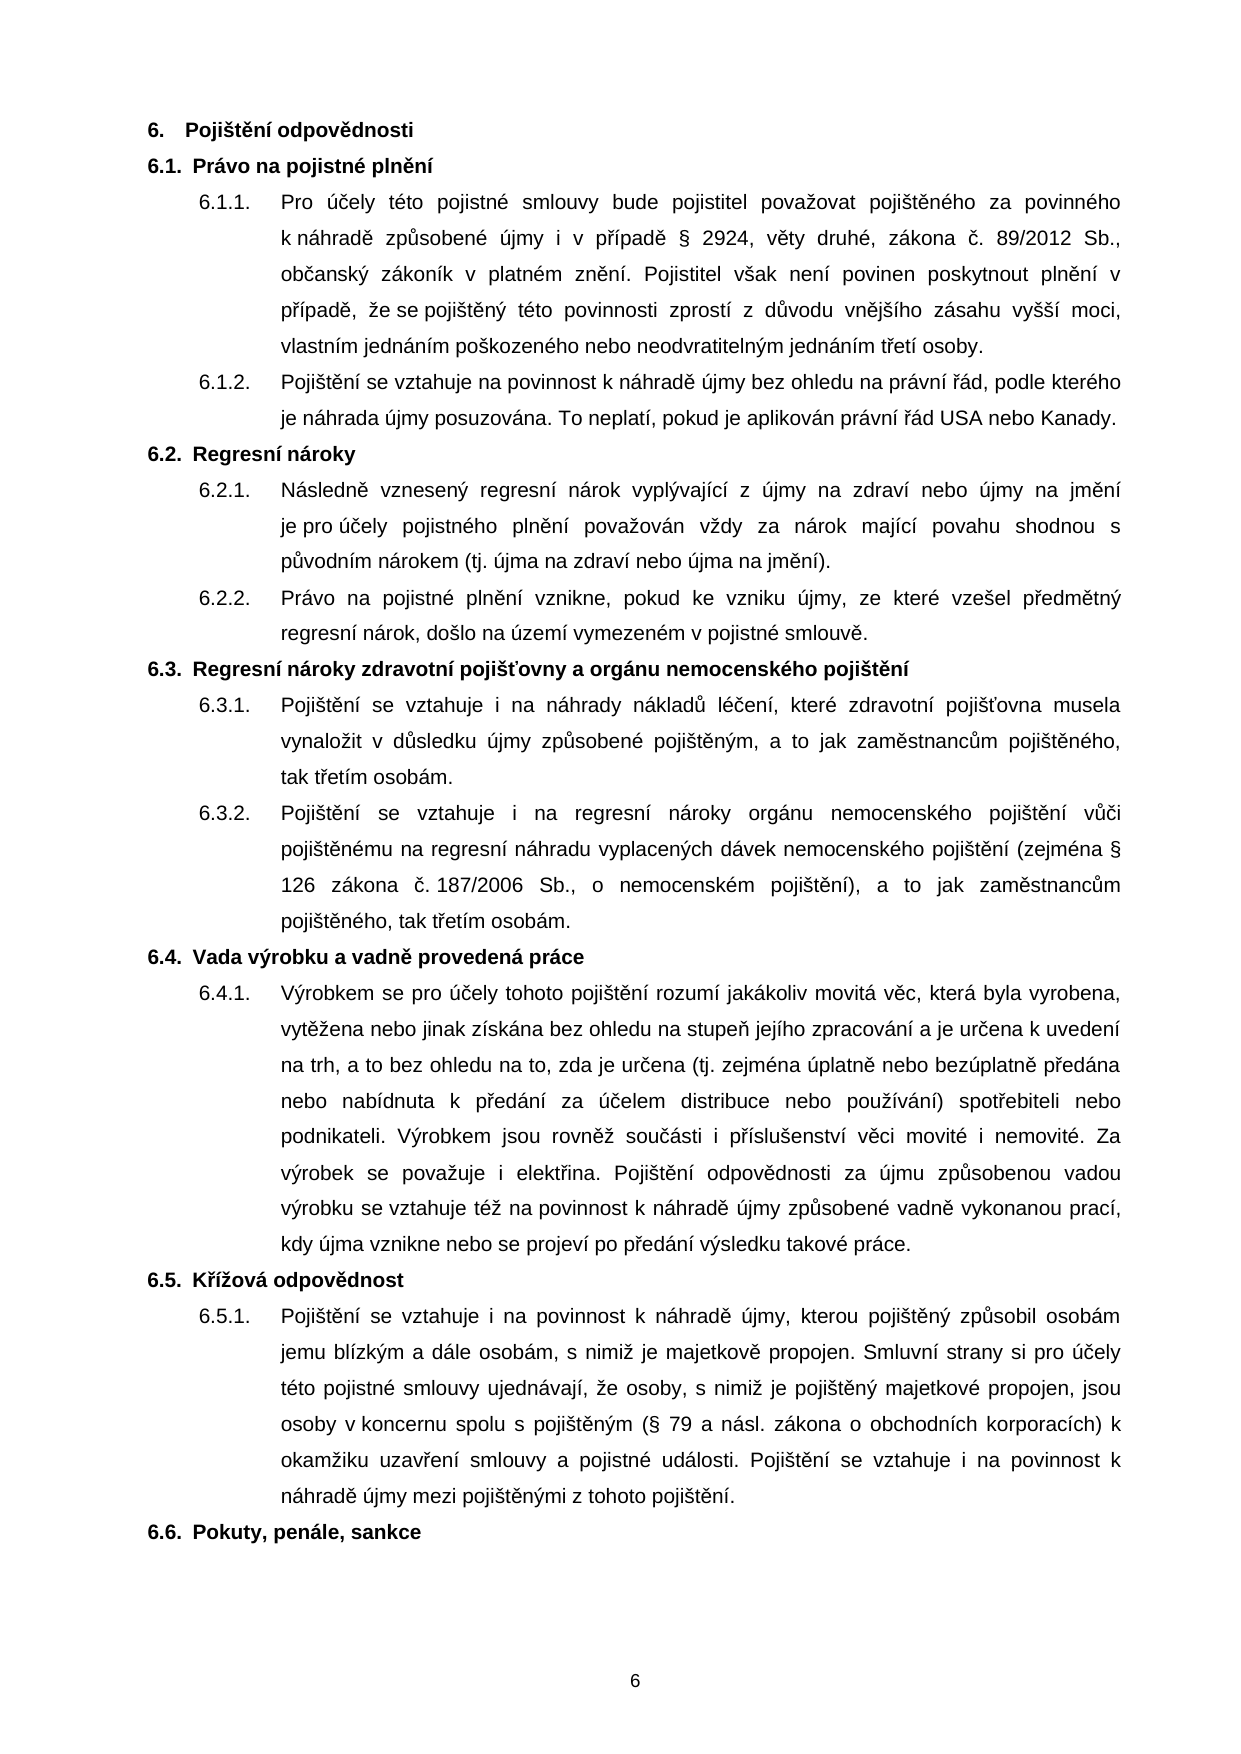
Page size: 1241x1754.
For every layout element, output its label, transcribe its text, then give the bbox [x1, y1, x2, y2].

list Pojištění se vztahuje na povinnost k náhradě újmy bez ohledu na právní řád, podle kterého je náhrada újmy posuzována. To neplatí, pokud je aplikován právní řád USA nebo Kanady. [198, 370, 1122, 429]
list Pojištění se vztahuje i na regresní nároky orgánu nemocenského pojištění vůči pojištěnému na regresní náhradu vyplacených dávek nemocenského pojištění (zejména § 126 zákona č. 187/2006 Sb., o nemocenském pojištění), a to jak zaměstnancům pojištěného, tak třetím osobám. [198, 801, 1122, 933]
list Právo na pojistné plnění [147, 154, 1122, 178]
list Pojištění se vztahuje i na náhrady nákladů léčení, které zdravotní pojišťovna musela vynaložit v důsledku újmy způsobené pojištěným, a to jak zaměstnancům pojištěného, tak třetím osobám. [198, 693, 1122, 789]
list Pojištění se vztahuje i na povinnost k náhradě újmy, kterou pojištěný způsobil osobám jemu blízkým a dále osobám, s nimiž je majetkově propojen. Smluvní strany si pro účely této pojistné smlouvy ujednávají, že osoby, s nimiž je pojištěný majetkové propojen, jsou osoby v koncernu spolu s pojištěným (§ 79 a násl. zákona o obchodních korporacích) k okamžiku uzavření smlouvy a pojistné události. Pojištění se vztahuje i na povinnost k náhradě újmy mezi pojištěnými z tohoto pojištění. [198, 1304, 1122, 1508]
list Následně vznesený regresní nárok vyplývající z újmy na zdraví nebo újmy na jmění je pro účely pojistného plnění považován vždy za nárok mající povahu shodnou s původním nárokem (tj. újma na zdraví nebo újma na jmění). [198, 477, 1122, 573]
list Regresní nároky [147, 442, 1122, 466]
list Pojištění odpovědnosti [147, 118, 1122, 142]
list Regresní nároky zdravotní pojišťovny a orgánu nemocenského pojištění [147, 657, 1122, 681]
list Pro účely této pojistné smlouvy bude pojistitel považovat pojištěného za povinného k náhradě způsobené újmy i v případě § 2924, věty druhé, zákona č. 89/2012 Sb., občanský zákoník v platném znění. Pojistitel však není povinen poskytnout plnění v případě, že se pojištěný této povinnosti zprostí z důvodu vnějšího zásahu vyšší moci, vlastním jednáním poškozeného nebo neodvratitelným jednáním třetí osoby. [198, 190, 1122, 358]
list Pokuty, penále, sankce [147, 1520, 1122, 1544]
list Výrobkem se pro účely tohoto pojištění rozumí jakákoliv movitá věc, která byla vyrobena, vytěžena nebo jinak získána bez ohledu na stupeň jejího zpracování a je určena k uvedení na trh, a to bez ohledu na to, zda je určena (tj. zejména úplatně nebo bezúplatně předána nebo nabídnuta k předání za účelem distribuce nebo používání) spotřebiteli nebo podnikateli. Výrobkem jsou rovněž součásti i příslušenství věci movité i nemovité. Za výrobek se považuje i elektřina. Pojištění odpovědnosti za újmu způsobenou vadou výrobku se vztahuje též na povinnost k náhradě újmy způsobené vadně vykonanou prací, kdy újma vznikne nebo se projeví po předání výsledku takové práce. [198, 981, 1122, 1256]
list Vada výrobku a vadně provedená práce [147, 945, 1122, 969]
list Křížová odpovědnost [147, 1268, 1122, 1292]
list Právo na pojistné plnění vznikne, pokud ke vzniku újmy, ze které vzešel předmětný regresní nárok, došlo na území vymezeném v pojistné smlouvě. [198, 585, 1122, 645]
